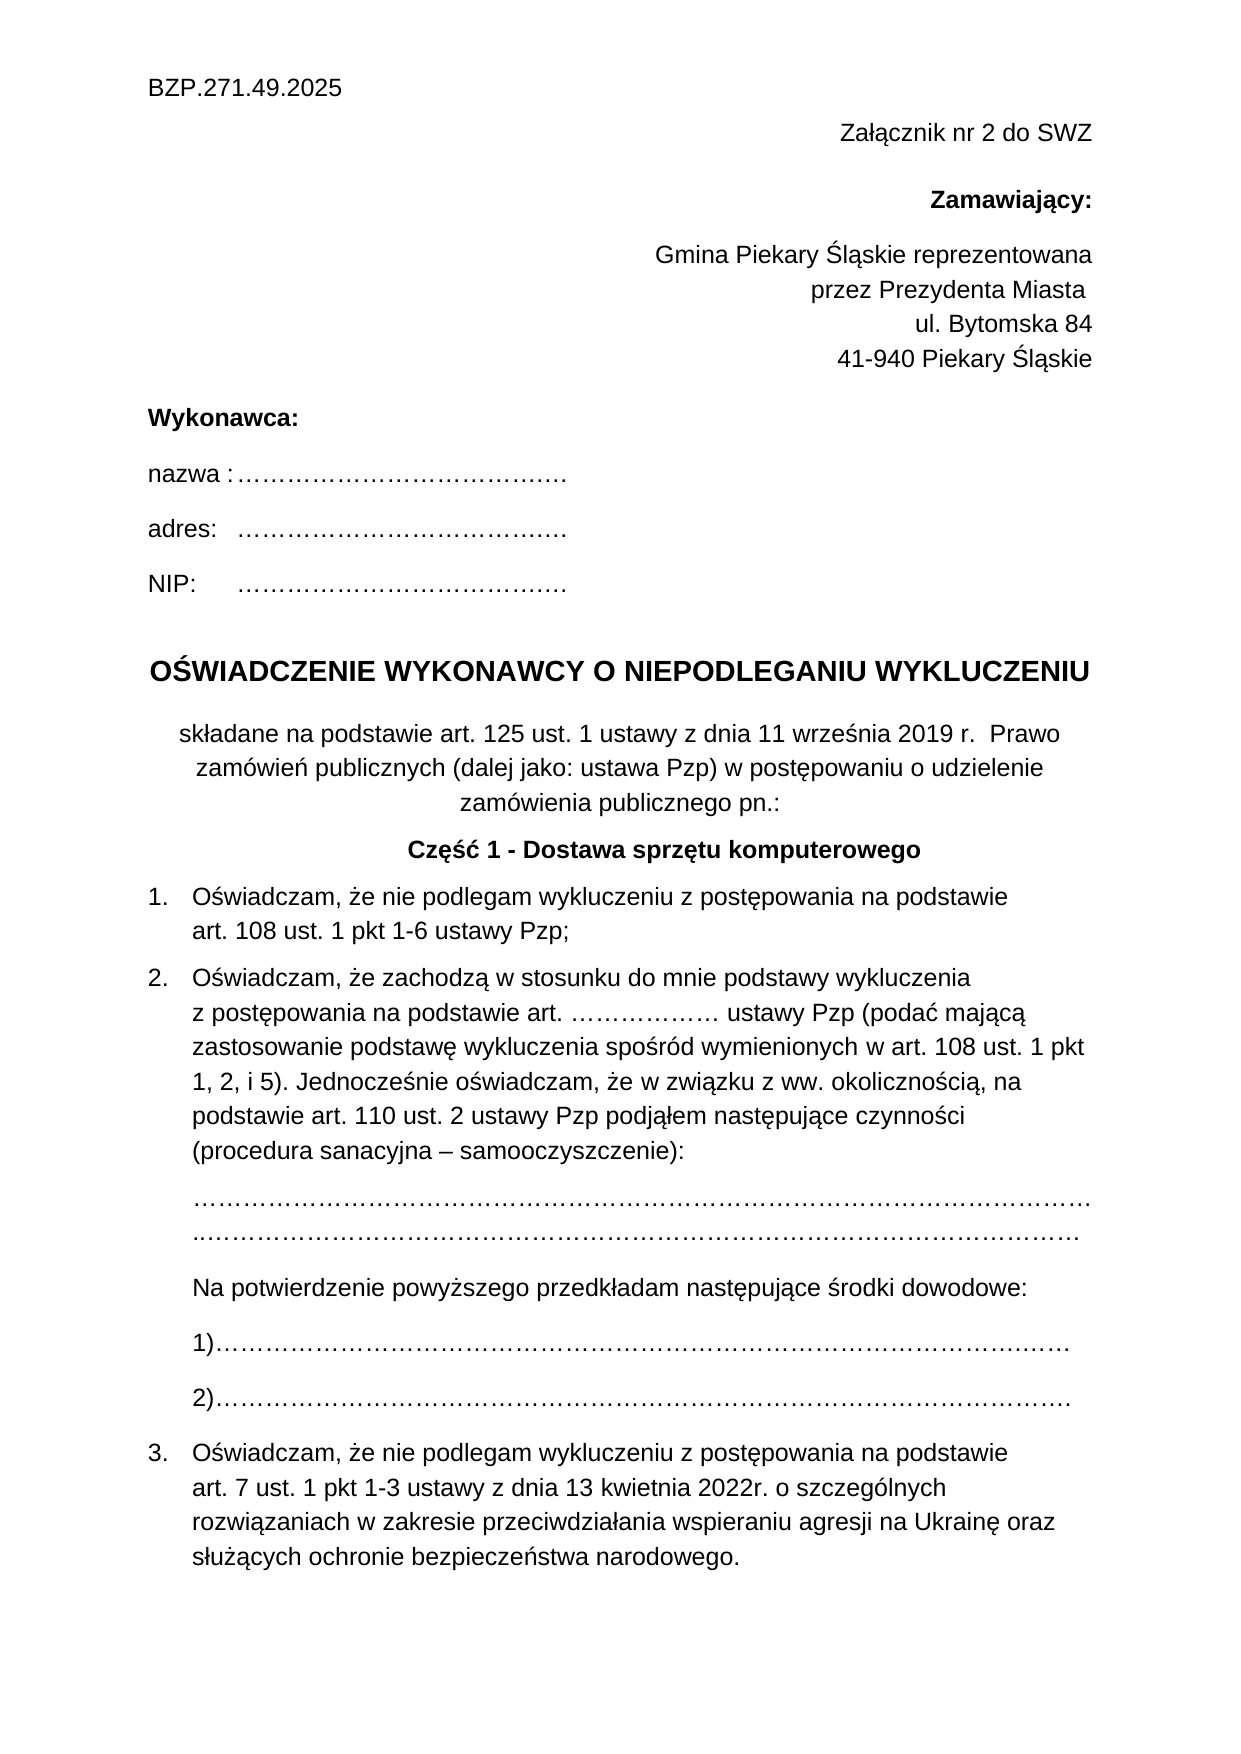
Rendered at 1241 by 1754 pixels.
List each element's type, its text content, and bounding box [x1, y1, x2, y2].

list Oświadczam, że zachodzą w stosunku do mnie podstawy wykluczenia z postępowania na podstawie art. ……………… ustawy Pzp (podać mającą zastosowanie podstawę wykluczenia spośród wymienionych w art. 108 ust. 1 pkt 1, 2, i 5). Jednocześnie oświadczam, że w związku z ww. okolicznością, na podstawie art. 110 ust. 2 ustawy Pzp podjąłem następujące czynności (procedura sanacyjna – samooczyszczenie): [148, 963, 1093, 1164]
text Na potwierdzenie powyższego przedkładam następujące środki dowodowe: [192, 1272, 1090, 1301]
list Oświadczam, że nie podlegam wykluczeniu z postępowania na podstawie art. 108 ust. 1 pkt 1-6 ustawy Pzp; [148, 882, 1093, 945]
text składane na podstawie art. 125 ust. 1 ustawy z dnia 11 września 2019 r. Prawo zamówień publicznych (dalej jako: ustawa Pzp) w postępowaniu o udzielenie zamówienia publicznego pn.: [148, 719, 1093, 817]
text OŚWIADCZENIE WYKONAWCY O NIEPODLEGANIU WYKLUCZENIU [148, 654, 1093, 687]
text Zamawiający: [694, 185, 1093, 214]
text nazwa : ……………………………….… [148, 459, 1093, 487]
text Wykonawca: [148, 403, 1093, 432]
text Gmina Piekary Śląskie reprezentowana przez Prezydenta Miasta ul. Bytomska 84 41-940 Piekary Śląskie [635, 240, 1093, 373]
text Część 1 - Dostawa sprzętu komputerowego [236, 835, 1093, 864]
text adres: ……………………………….… [148, 514, 1093, 543]
text 2)…………………………………………………………………………………………. [192, 1383, 1090, 1412]
list Oświadczam, że nie podlegam wykluczeniu z postępowania na podstawie art. 7 ust. 1 pkt 1-3 ustawy z dnia 13 kwietnia 2022r. o szczególnych rozwiązaniach w zakresie przeciwdziałania wspieraniu agresji na Ukrainę oraz służących ochronie bezpieczeństwa narodowego. [148, 1438, 1093, 1571]
text 1)…………………………………………………………………………………….…… [192, 1328, 1090, 1357]
text NIP: ……………………………….… [148, 569, 1093, 598]
text ………………………………………………………………………………………………..…………………………………………………………………………………………… [192, 1183, 1093, 1246]
